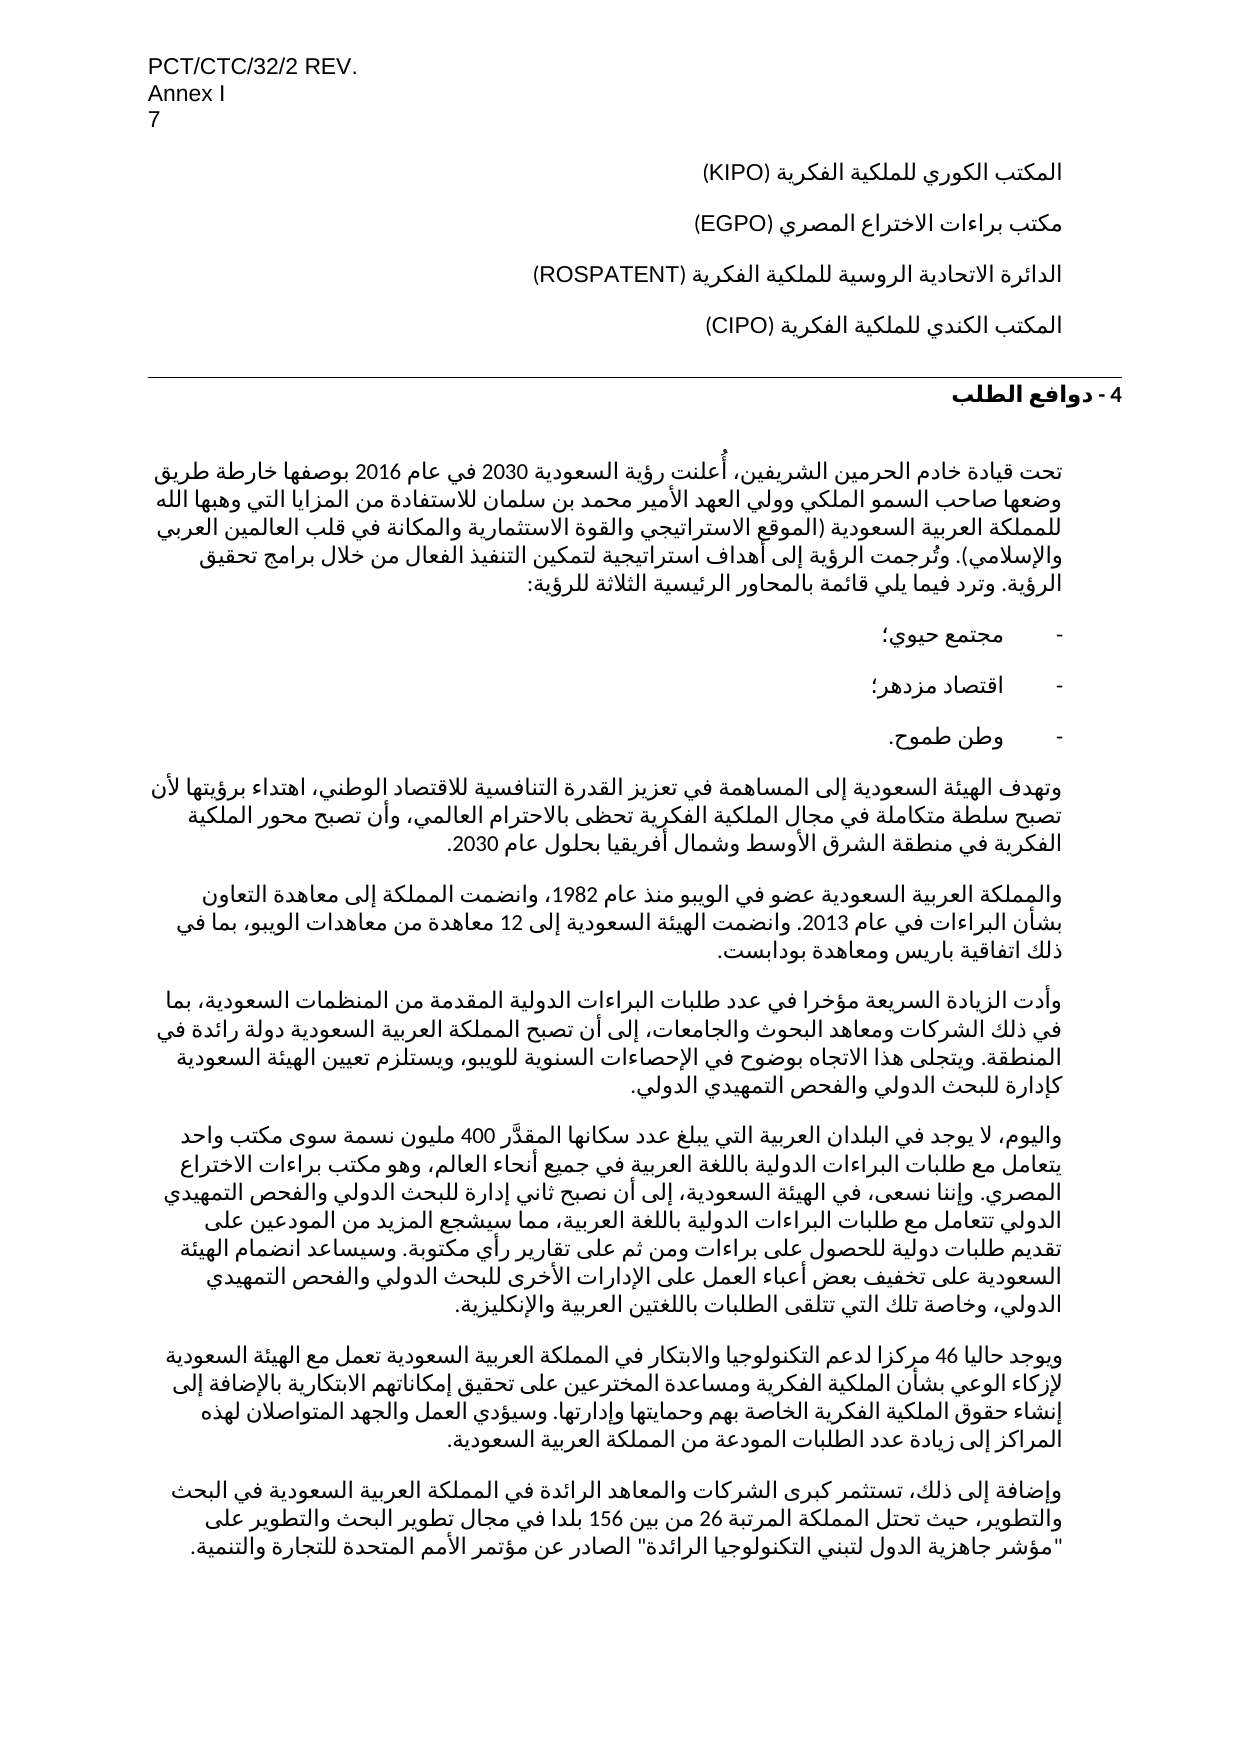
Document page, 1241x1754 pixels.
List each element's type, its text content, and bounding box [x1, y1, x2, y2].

text المكتب الكوري للملكية الفكرية (KIPO) [148, 158, 1063, 187]
text وتهدف الهيئة السعودية إلى المساهمة في تعزيز القدرة التنافسية للاقتصاد الوطني، اهتداء برؤيتها لأن تصبح سلطة متكاملة في مجال الملكية الفكرية تحظى بالاحترام العالمي، وأن تصبح محور الملكية الفكرية في منطقة الشرق الأوسط وشمال أفريقيا بحلول عام 2030. [148, 773, 1063, 857]
text وإضافة إلى ذلك، تستثمر كبرى الشركات والمعاهد الرائدة في المملكة العربية السعودية في البحث والتطوير، حيث تحتل المملكة المرتبة 26 من بين 156 بلدا في مجال تطوير البحث والتطوير على "مؤشر جاهزية الدول لتبني التكنولوجيا الرائدة" الصادر عن مؤتمر الأمم المتحدة للتجارة والتنمية. [148, 1476, 1063, 1560]
subtitle 4 - دوافع الطلب [148, 378, 1122, 408]
text ويوجد حاليا 46 مركزا لدعم التكنولوجيا والابتكار في المملكة العربية السعودية تعمل مع الهيئة السعودية لإزكاء الوعي بشأن الملكية الفكرية ومساعدة المخترعين على تحقيق إمكاناتهم الابتكارية بالإضافة إلى إنشاء حقوق الملكية الفكرية الخاصة بهم وحمايتها وإدارتها. وسيؤدي العمل والجهد المتواصلان لهذه المراكز إلى زيادة عدد الطلبات المودعة من المملكة العربية السعودية. [148, 1341, 1063, 1453]
text والمملكة العربية السعودية عضو في الويبو منذ عام 1982، وانضمت المملكة إلى معاهدة التعاون بشأن البراءات في عام 2013. وانضمت الهيئة السعودية إلى 12 معاهدة من معاهدات الويبو، بما في ذلك اتفاقية باريس ومعاهدة بودابست. [148, 880, 1063, 964]
text مكتب براءات الاختراع المصري (EGPO) [148, 209, 1063, 237]
text المكتب الكندي للملكية الفكرية (CIPO) [148, 311, 1063, 339]
text واليوم، لا يوجد في البلدان العربية التي يبلغ عدد سكانها المقدَّر 400 مليون نسمة سوى مكتب واحد يتعامل مع طلبات البراءات الدولية باللغة العربية في جميع أنحاء العالم، وهو مكتب براءات الاختراع المصري. وإننا نسعى، في الهيئة السعودية، إلى أن نصبح ثاني إدارة للبحث الدولي والفحص التمهيدي الدولي تتعامل مع طلبات البراءات الدولية باللغة العربية، مما سيشجع المزيد من المودعين على تقديم طلبات دولية للحصول على براءات ومن ثم على تقارير رأي مكتوبة. وسيساعد انضمام الهيئة السعودية على تخفيف بعض أعباء العمل على الإدارات الأخرى للبحث الدولي والفحص التمهيدي الدولي، وخاصة تلك التي تتلقى الطلبات باللغتين العربية والإنكليزية. [148, 1122, 1063, 1318]
text - مجتمع حيوي؛ [148, 620, 1063, 648]
text الدائرة الاتحادية الروسية للملكية الفكرية (ROSPATENT) [148, 260, 1063, 288]
text تحت قيادة خادم الحرمين الشريفين، أُعلنت رؤية السعودية 2030 في عام 2016 بوصفها خارطة طريق وضعها صاحب السمو الملكي وولي العهد الأمير محمد بن سلمان للاستفادة من المزايا التي وهبها الله للمملكة العربية السعودية (الموقع الاستراتيجي والقوة الاستثمارية والمكانة في قلب العالمين العربي والإسلامي). وتُرجمت الرؤية إلى أهداف استراتيجية لتمكين التنفيذ الفعال من خلال برامج تحقيق الرؤية. وترد فيما يلي قائمة بالمحاور الرئيسية الثلاثة للرؤية: [148, 457, 1063, 597]
text - وطن طموح. [148, 722, 1063, 750]
text - اقتصاد مزدهر؛ [148, 671, 1063, 699]
text وأدت الزيادة السريعة مؤخرا في عدد طلبات البراءات الدولية المقدمة من المنظمات السعودية، بما في ذلك الشركات ومعاهد البحوث والجامعات، إلى أن تصبح المملكة العربية السعودية دولة رائدة في المنطقة. ويتجلى هذا الاتجاه بوضوح في الإحصاءات السنوية للويبو، ويستلزم تعيين الهيئة السعودية كإدارة للبحث الدولي والفحص التمهيدي الدولي. [148, 987, 1063, 1099]
